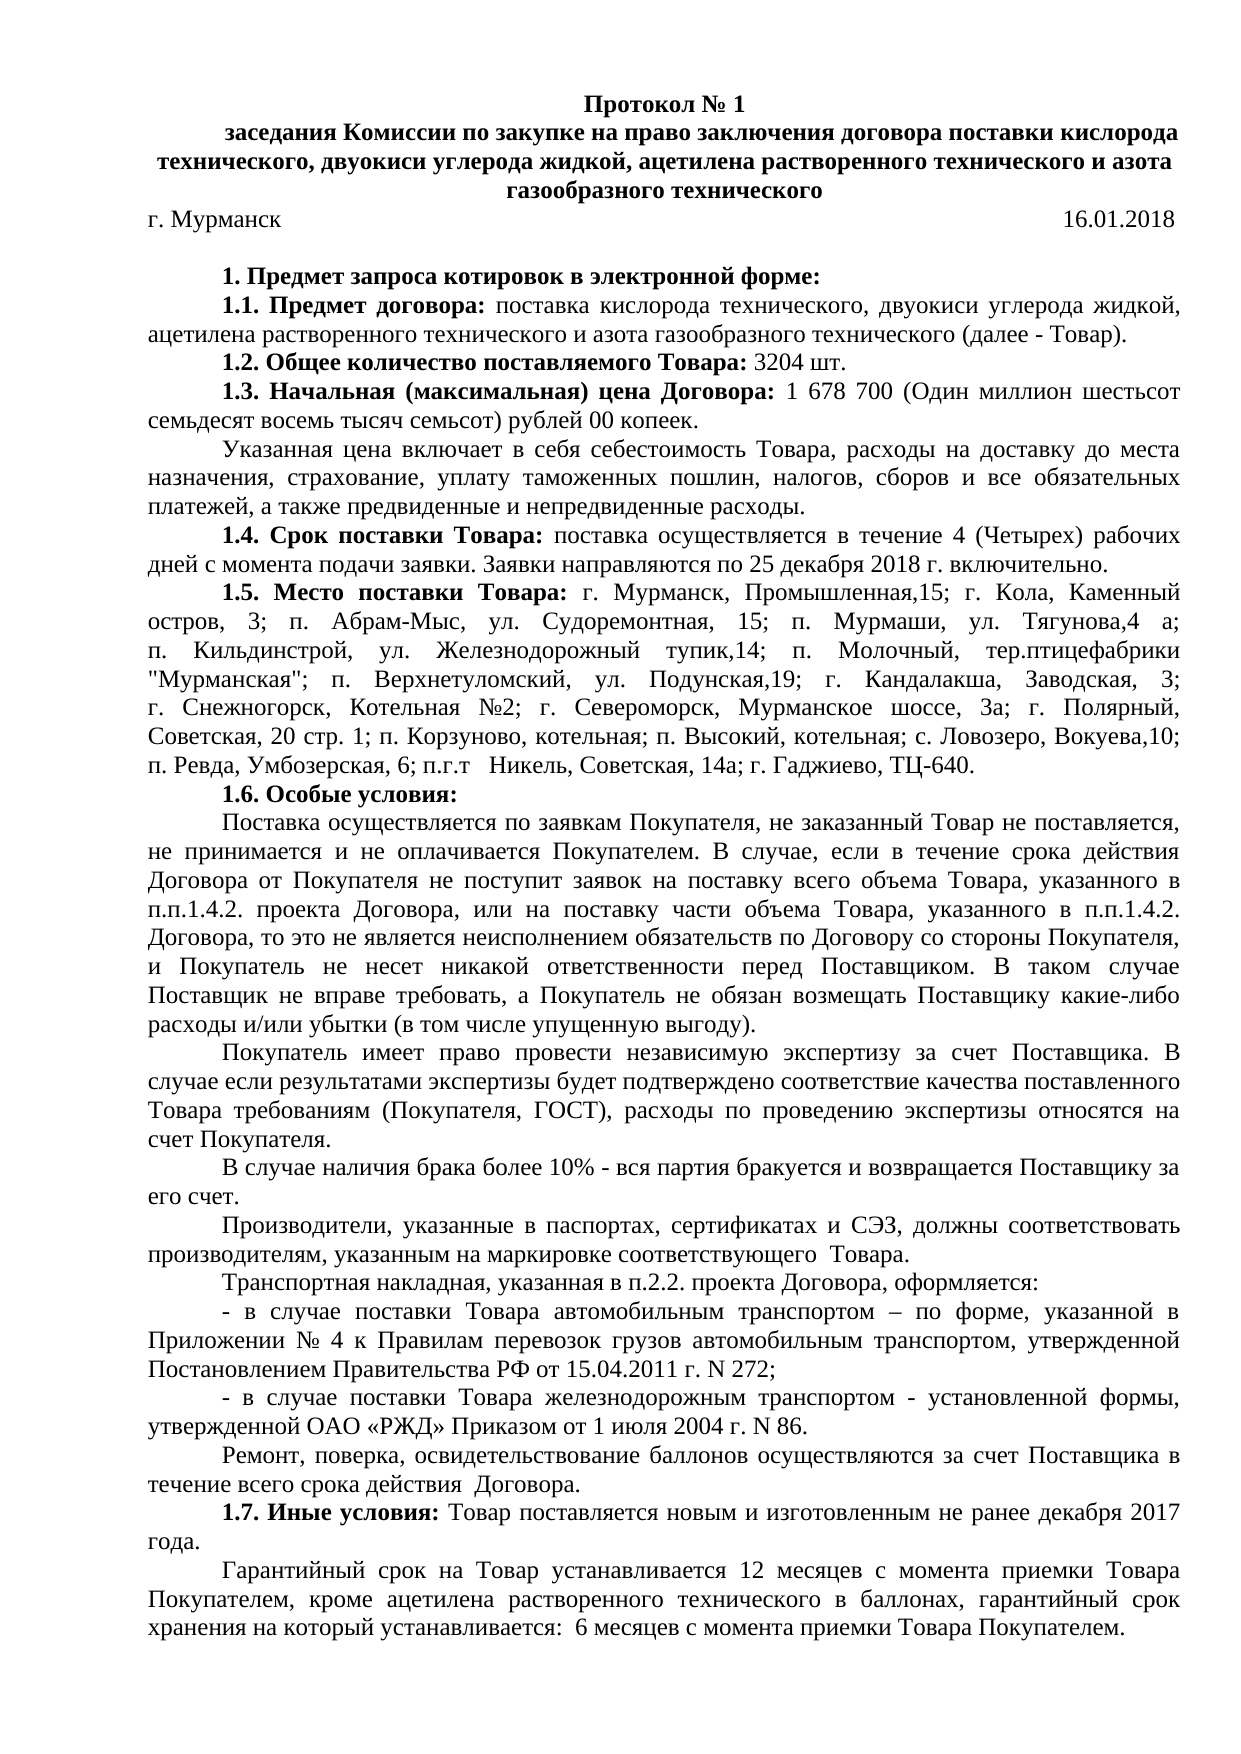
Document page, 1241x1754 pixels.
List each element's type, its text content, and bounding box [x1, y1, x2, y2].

text Производители, указанные в паспортах, сертификатах и СЭЗ, должны соответствовать производителям, указанным на маркировке соответствующего Товара. [148, 1210, 1181, 1267]
text В случае наличия брака более 10% - вся партия бракуется и возвращается Поставщику за его счет. [148, 1152, 1181, 1210]
text г. Мурманск 16.01.2018 [148, 204, 1181, 232]
text Покупатель имеет право провести независимую экспертизу за счет Поставщика. В случае если результатами экспертизы будет подтверждено соответствие качества поставленного Товара требованиям (Покупателя, ГОСТ), расходы по проведению экспертизы относятся на счет Покупателя. [148, 1037, 1181, 1152]
text Ремонт, поверка, освидетельствование баллонов осуществляются за счет Поставщика в течение всего срока действия Договора. [148, 1440, 1181, 1497]
text 1.4. Срок поставки Товара: поставка осуществляется в течение 4 (Четырех) рабочих дней с момента подачи заявки. Заявки направляются по 25 декабря 2018 г. включительно. [148, 520, 1181, 577]
text - в случае поставки Товара автомобильным транспортом – по форме, указанной в Приложении № 4 к Правилам перевозок грузов автомобильным транспортом, утвержденной Постановлением Правительства РФ от 15.04.2011 г. N 272; [148, 1296, 1181, 1382]
text Указанная цена включает в себя себестоимость Товара, расходы на доставку до места назначения, страхование, уплату таможенных пошлин, налогов, сборов и все обязательных платежей, а также предвиденные и непредвиденные расходы. [148, 434, 1181, 520]
text заседания Комиссии по закупке на право заключения договора поставки кислорода технического, двуокиси углерода жидкой, ацетилена растворенного технического и азота газообразного технического [148, 117, 1181, 204]
text Протокол № 1 [148, 89, 1181, 117]
text 1.6. Особые условия: [148, 779, 1181, 807]
text 1.1. Предмет договора: поставка кислорода технического, двуокиси углерода жидкой, ацетилена растворенного технического и азота газообразного технического (далее - Товар). [148, 290, 1181, 347]
subtitle 1. Предмет запроса котировок в электронной форме: [148, 261, 1181, 290]
text Гарантийный срок на Товар устанавливается 12 месяцев с момента приемки Товара Покупателем, кроме ацетилена растворенного технического в баллонах, гарантийный срок хранения на который устанавливается: 6 месяцев с момента приемки Товара Покупателем. [148, 1555, 1181, 1641]
text 1.5. Место поставки Товара: г. Мурманск, Промышленная,15; г. Кола, Каменный остров, 3; п. Абрам-Мыс, ул. Судоремонтная, 15; п. Мурмаши, ул. Тягунова,4 а; п. Кильдинстрой, ул. Железнодорожный тупик,14; п. Молочный, тер.птицефабрики "Мурманская"; п. Верхнетуломский, ул. Подунская,19; г. Кандалакша, Заводская, 3; г. Снежногорск, Котельная №2; г. Североморск, Мурманское шоссе, 3а; г. Полярный, Советская, 20 стр. 1; п. Корзуново, котельная; п. Высокий, котельная; с. Ловозеро, Вокуева,10; п. Ревда, Умбозерская, 6; п.г.т Никель, Советская, 14а; г. Гаджиево, ТЦ-640. [148, 577, 1181, 779]
text Транспортная накладная, указанная в п.2.2. проекта Договора, оформляется: [148, 1267, 1181, 1296]
text 1.2. Общее количество поставляемого Товара: 3204 шт. [148, 347, 1181, 376]
text 1.7. Иные условия: Товар поставляется новым и изготовленным не ранее декабря 2017 года. [148, 1497, 1181, 1555]
text - в случае поставки Товара железнодорожным транспортом - установленной формы, утвержденной ОАО «РЖД» Приказом от 1 июля 2004 г. N 86. [148, 1382, 1181, 1440]
text Поставка осуществляется по заявкам Покупателя, не заказанный Товар не поставляется, не принимается и не оплачивается Покупателем. В случае, если в течение срока действия Договора от Покупателя не поступит заявок на поставку всего объема Товара, указанного в п.п.1.4.2. проекта Договора, или на поставку части объема Товара, указанного в п.п.1.4.2. Договора, то это не является неисполнением обязательств по Договору со стороны Покупателя, и Покупатель не несет никакой ответственности перед Поставщиком. В таком случае Поставщик не вправе требовать, а Покупатель не обязан возмещать Поставщику какие-либо расходы и/или убытки (в том числе упущенную выгоду). [148, 807, 1181, 1037]
text 1.3. Начальная (максимальная) цена Договора: 1 678 700 (Один миллион шестьсот семьдесят восемь тысяч семьсот) рублей 00 копеек. [148, 376, 1181, 434]
